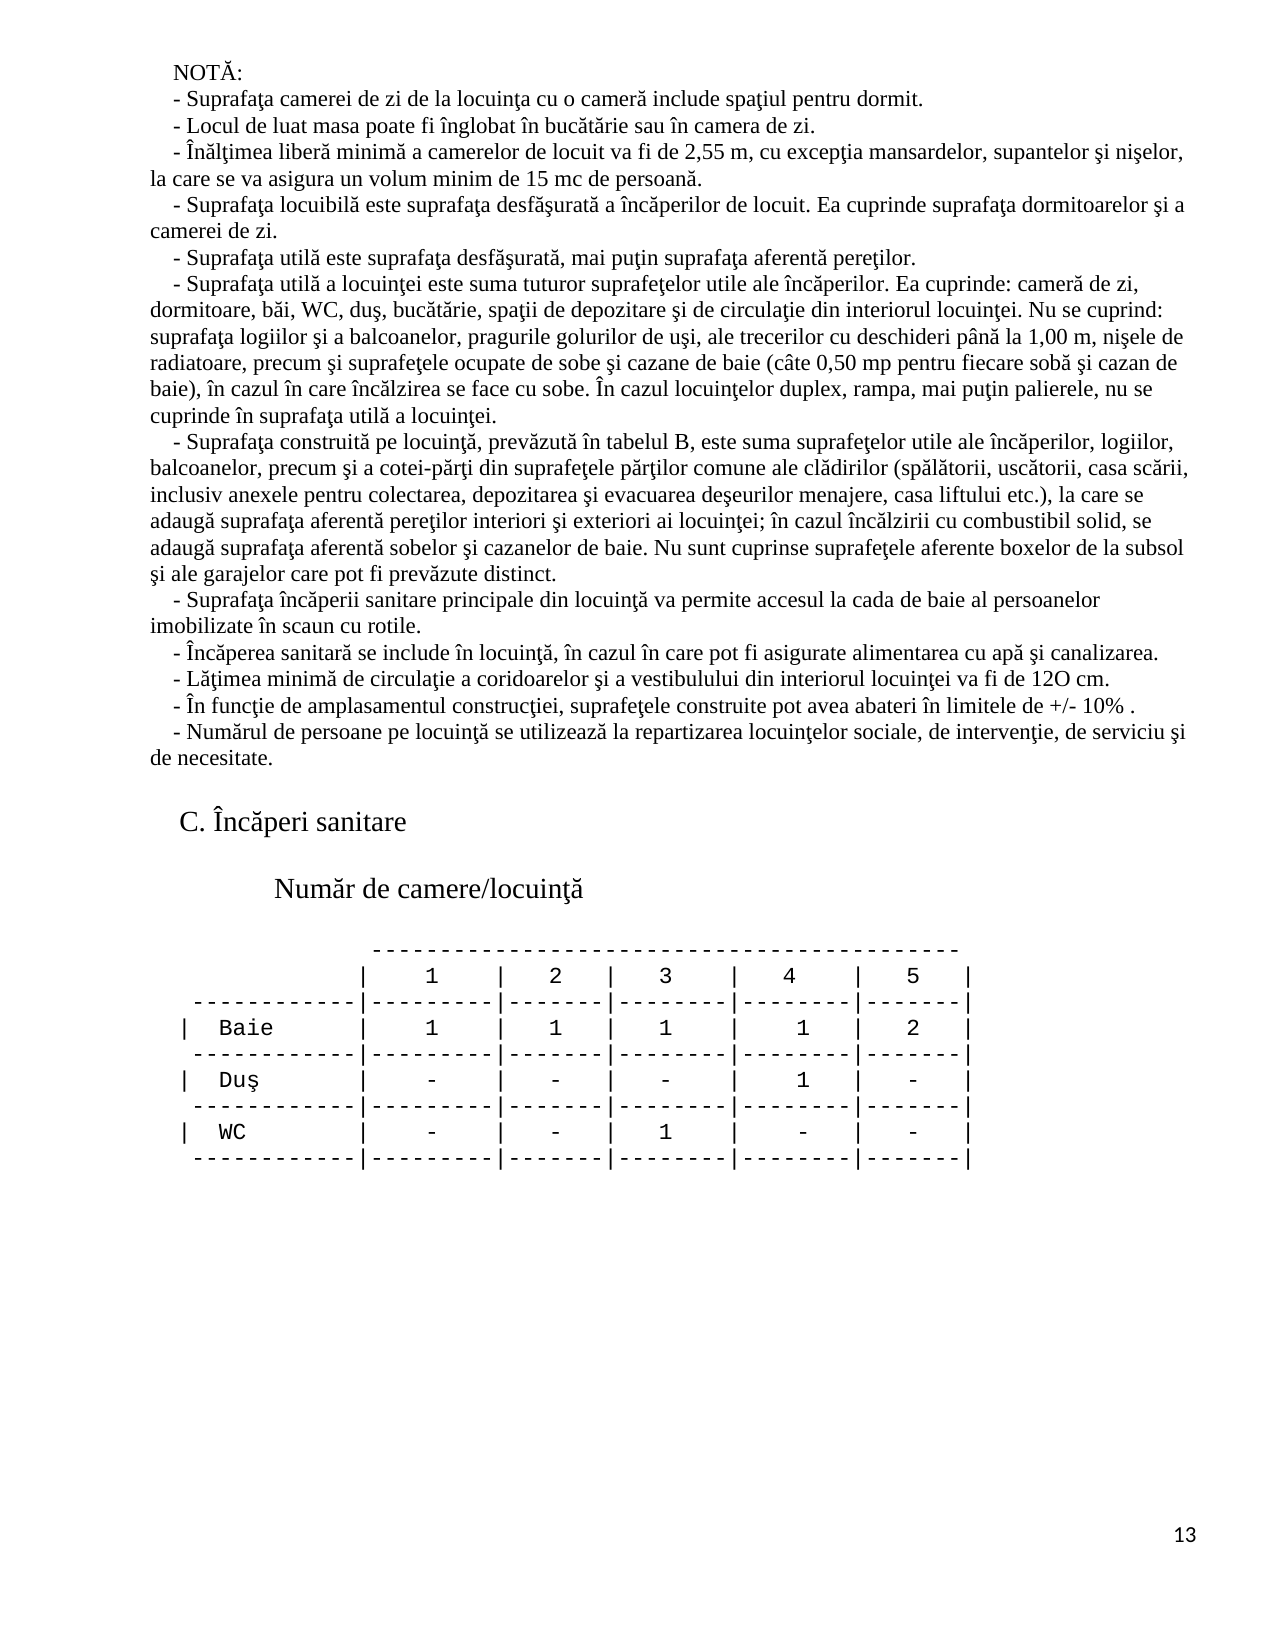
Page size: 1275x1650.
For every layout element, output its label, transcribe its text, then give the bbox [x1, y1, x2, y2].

text - Încăperea sanitară se include în locuinţă, în cazul în care pot fi asigurate alimentarea cu apă şi canalizarea. [150, 639, 1196, 665]
text NOTĂ: [150, 59, 1196, 86]
text | WC | - | - | 1 | - | - | [150, 1120, 1196, 1146]
text | 1 | 2 | 3 | 4 | 5 | [150, 964, 1196, 990]
text ------------|---------|-------|--------|--------|-------| [150, 1146, 1196, 1172]
text ------------|---------|-------|--------|--------|-------| [150, 990, 1196, 1016]
text - În funcţie de amplasamentul construcţiei, suprafeţele construite pot avea abateri în limitele de +/- 10% . [150, 692, 1196, 718]
text - Suprafaţa utilă a locuinţei este suma tuturor suprafeţelor utile ale încăperilor. Ea cuprinde: cameră de zi, dormitoare, băi, WC, duş, bucătărie, spaţii de depozitare şi de circulaţie din interiorul locuinţei. Nu se cuprind: suprafaţa logiilor şi a balcoanelor, pragurile golurilor de uşi, ale trecerilor cu deschideri până la 1,00 m, nişele de radiatoare, precum şi suprafeţele ocupate de sobe şi cazane de baie (câte 0,50 mp pentru fiecare sobă şi cazan de baie), în cazul în care încălzirea se face cu sobe. În cazul locuinţelor duplex, rampa, mai puţin palierele, nu se cuprinde în suprafaţa utilă a locuinţei. [150, 270, 1196, 428]
text C. Încăperi sanitare [150, 804, 1196, 838]
text - Suprafaţa încăperii sanitare principale din locuinţă va permite accesul la cada de baie al persoanelor imobilizate în scaun cu rotile. [150, 586, 1196, 639]
text | Baie | 1 | 1 | 1 | 1 | 2 | [150, 1016, 1196, 1042]
text - Numărul de persoane pe locuinţă se utilizează la repartizarea locuinţelor sociale, de intervenţie, de serviciu şi de necesitate. [150, 718, 1196, 771]
text - Înălţimea liberă minimă a camerelor de locuit va fi de 2,55 m, cu excepţia mansardelor, supantelor şi nişelor, la care se va asigura un volum minim de 15 mc de persoană. [150, 138, 1196, 191]
text - Suprafaţa locuibilă este suprafaţa desfăşurată a încăperilor de locuit. Ea cuprinde suprafaţa dormitoarelor şi a camerei de zi. [150, 191, 1196, 244]
text ------------------------------------------- [150, 938, 1196, 964]
text - Suprafaţa utilă este suprafaţa desfăşurată, mai puţin suprafaţa aferentă pereţilor. [150, 244, 1196, 270]
text Număr de camere/locuinţă [150, 871, 1196, 905]
text | Duş | - | - | - | 1 | - | [150, 1068, 1196, 1094]
text ------------|---------|-------|--------|--------|-------| [150, 1042, 1196, 1068]
text - Lăţimea minimă de circulaţie a coridoarelor şi a vestibulului din interiorul locuinţei va fi de 12O cm. [150, 665, 1196, 692]
text - Locul de luat masa poate fi înglobat în bucătărie sau în camera de zi. [150, 112, 1196, 138]
text ------------|---------|-------|--------|--------|-------| [150, 1094, 1196, 1120]
text - Suprafaţa camerei de zi de la locuinţa cu o cameră include spaţiul pentru dormit. [150, 86, 1196, 112]
text - Suprafaţa construită pe locuinţă, prevăzută în tabelul B, este suma suprafeţelor utile ale încăperilor, logiilor, balcoanelor, precum şi a cotei-părţi din suprafeţele părţilor comune ale clădirilor (spălătorii, uscătorii, casa scării, inclusiv anexele pentru colectarea, depozitarea şi evacuarea deşeurilor menajere, casa liftului etc.), la care se adaugă suprafaţa aferentă pereţilor interiori şi exteriori ai locuinţei; în cazul încălzirii cu combustibil solid, se adaugă suprafaţa aferentă sobelor şi cazanelor de baie. Nu sunt cuprinse suprafeţele aferente boxelor de la subsol şi ale garajelor care pot fi prevăzute distinct. [150, 428, 1196, 586]
